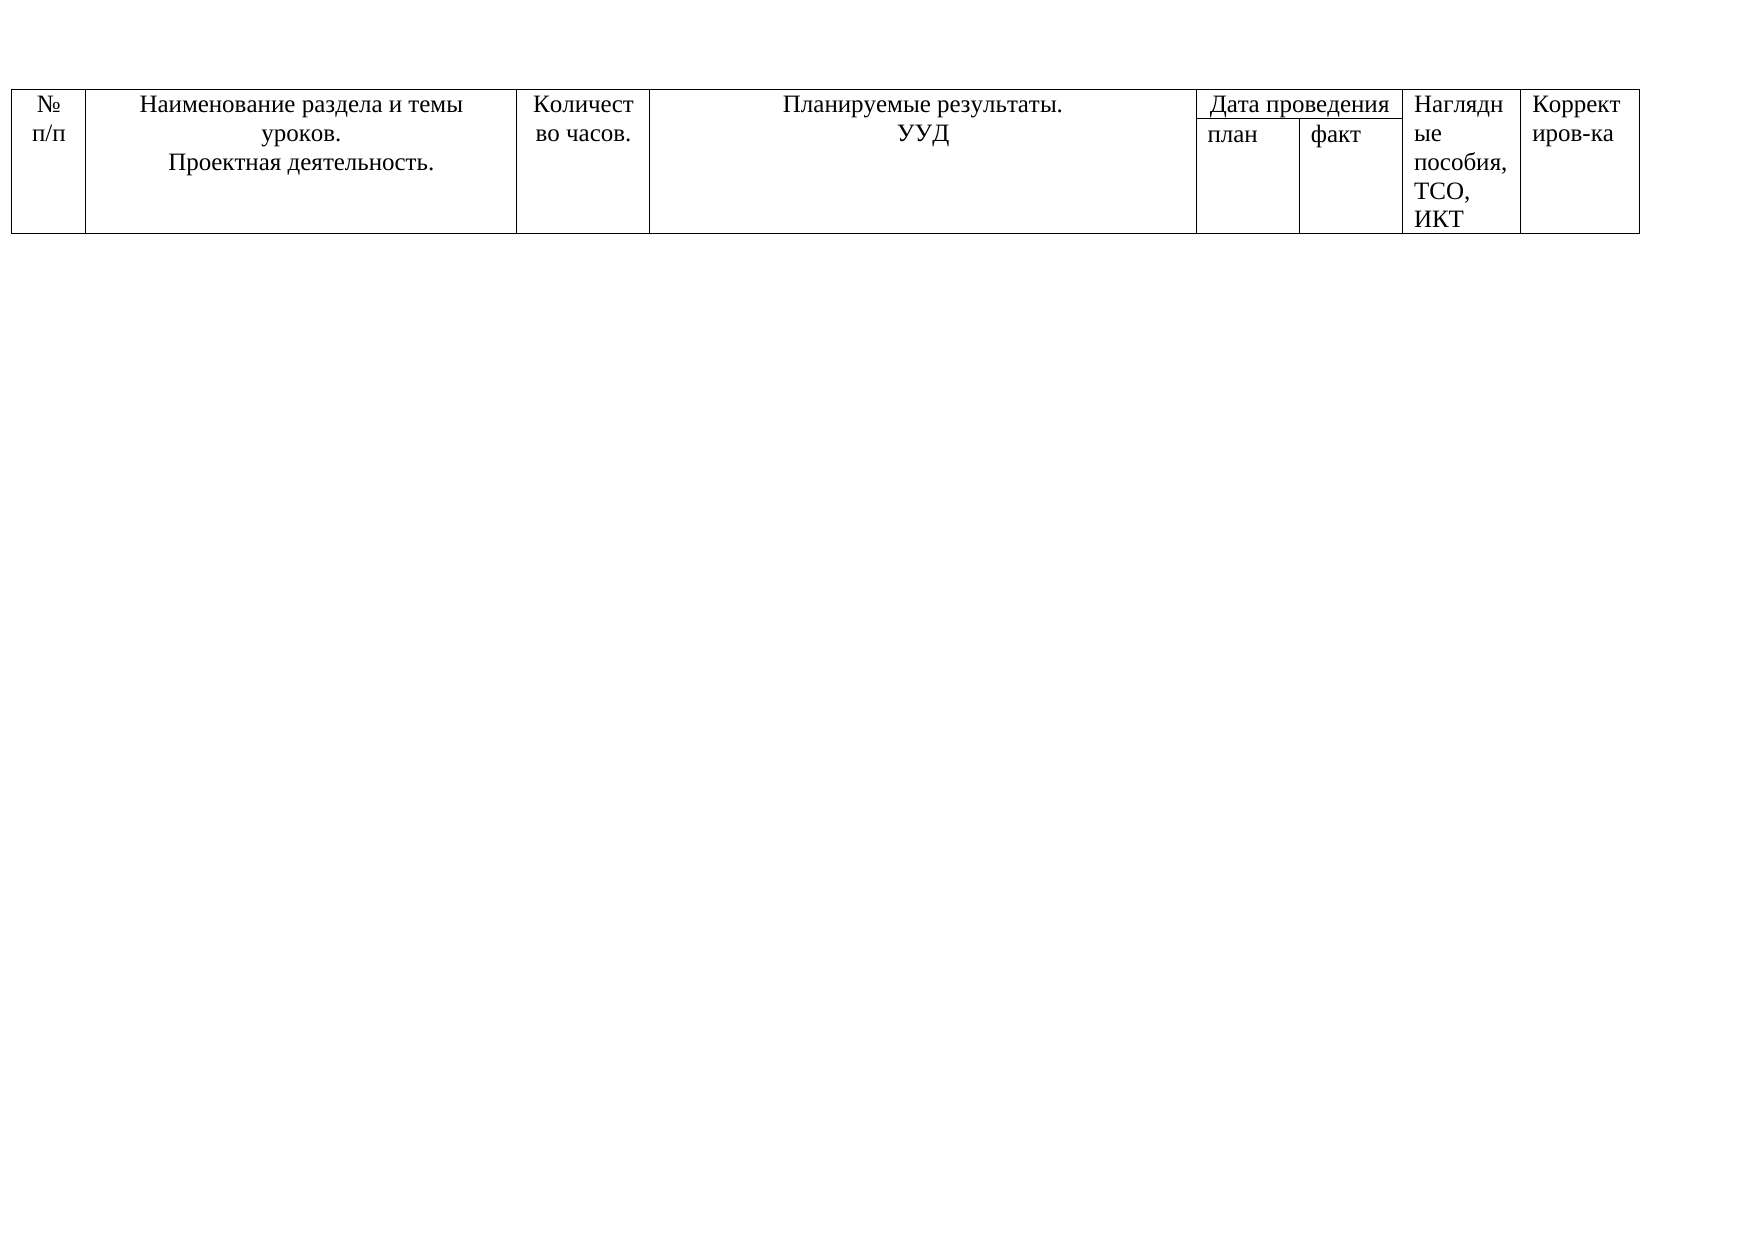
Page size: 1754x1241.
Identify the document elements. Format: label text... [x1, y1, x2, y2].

table_header Планируемые результаты. УУД [650, 90, 1196, 233]
table_header Корректиров-ка [1521, 90, 1639, 233]
table_header Наименование раздела и темы уроков. Проектная деятельность. [86, 90, 516, 233]
table_cell факт [1300, 119, 1402, 233]
table_header № п/п [12, 90, 85, 233]
table_header Количество часов. [517, 90, 649, 233]
table_header Наглядные пособия, ТСО, ИКТ [1403, 90, 1520, 233]
table_cell план [1197, 119, 1299, 233]
table_header Дата проведения [1197, 90, 1402, 118]
